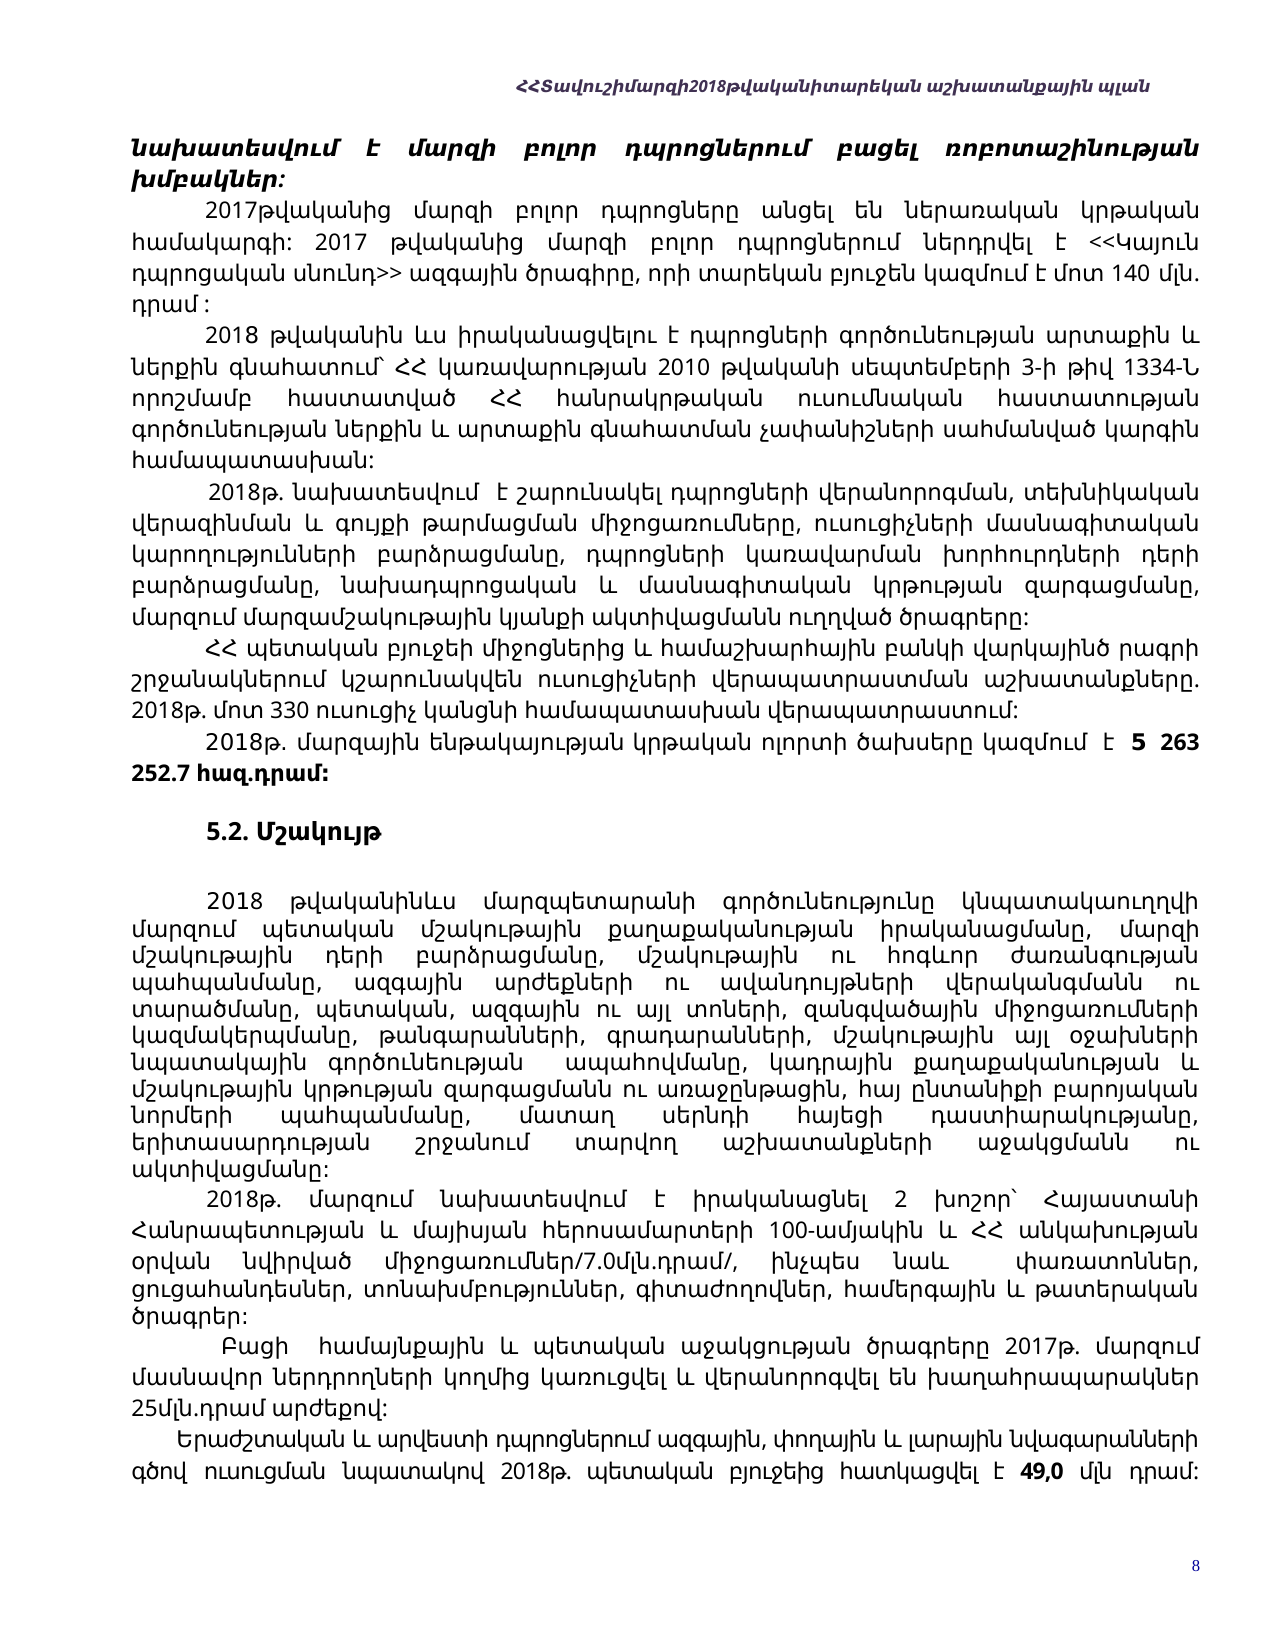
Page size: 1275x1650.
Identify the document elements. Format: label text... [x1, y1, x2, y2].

text 2017թվականից մարզի բոլոր դպրոցները անցել են ներառական կրթական համակարգի: 2017 թվականից մարզի բոլոր դպրոցներում ներդրվել է <<Կայուն դպրոցական սնունդ>> ազգային ծրագիրը, որի տարեկան բյուջեն կազմում է մոտ 140 մլն. դրամ : [131, 194, 1200, 319]
text 2018թ. նախատեսվում է շարունակել դպրոցների վերանորոգման, տեխնիկական վերազինման և գույքի թարմացման միջոցառումները, ուսուցիչների մասնագիտական կարողությունների բարձրացմանը, դպրոցների կառավարման խորհուրդների դերի բարձրացմանը, նախադպրոցական և մասնագիտական կրթության զարգացմանը, մարզում մարզամշակութային կյանքի ակտիվացմանն ուղղված ծրագրերը: [131, 476, 1200, 632]
text Բացի համայնքային և պետական աջակցության ծրագրերը 2017թ. մարզում մասնավոր ներդրողների կողմից կառուցվել և վերանորոգվել են խաղահրապարակներ 25մլն.դրամ արժեքով: [131, 1330, 1200, 1423]
text 2018 թվականինևս մարզպետարանի գործունեությունը կնպատակաուղղվի մարզում պետական մշակութային քաղաքականության իրականացմանը, մարզի մշակութային դերի բարձրացմանը, մշակութային ու հոգևոր ժառանգության պահպանմանը, ազգային արժեքների ու ավանդույթների վերականգմանն ու տարածմանը, պետական, ազգային ու այլ տոների, զանգվածային միջոցառումների կազմակերպմանը, թանգարանների, գրադարանների, մշակութային այլ օջախների նպատակային գործունեության ապահովմանը, կադրային քաղաքականության և մշակութային կրթության զարգացմանն ու առաջընթացին, հայ ընտանիքի բարոյական նորմերի պահպանմանը, մատաղ սերնդի հայեցի դաստիարակությանը, երիտասարդության շրջանում տարվող աշխատանքների աջակցմանն ու ակտիվացմանը: [131, 885, 1200, 1183]
text 2018թ. մարզում նախատեսվում է իրականացնել 2 խոշոր՝ Հայաստանի Հանրապետության և մայիսյան հերոսամարտերի 100-ամյակին և ՀՀ անկախության օրվան նվիրված միջոցառումներ/7.0մլն.դրամ/, ինչպես նաև փառատոններ, ցուցահանդեսներ, տոնախմբություններ, գիտաժողովներ, համերգային և թատերական ծրագրեր: [131, 1183, 1200, 1330]
text 2018թ. մարզային ենթակայության կրթական ոլորտի ծախսերը կազմում է 5 263 252.7 հազ.դրամ: [131, 726, 1200, 788]
text ՀՀ պետական բյուջեի միջոցներից և համաշխարհային բանկի վարկայինծ րագրի շրջանակներում կշարունակվեն ուսուցիչների վերապատրաստման աշխատանքները. 2018թ. մոտ 330 ուսուցիչ կանցնի համապատասխան վերապատրաստում: [131, 632, 1200, 726]
subtitle 5.2. Մշակույթ [206, 813, 1200, 847]
text 2018 թվականին ևս իրականացվելու է դպրոցների գործունեության արտաքին և ներքին գնահատում՝ ՀՀ կառավարության 2010 թվականի սեպտեմբերի 3-ի թիվ 1334-Ն որոշմամբ հաստատված ՀՀ հանրակրթական ուսումնական հաստատության գործունեության ներքին և արտաքին գնահատման չափանիշների սահմանված կարգին համապատասխան: [131, 319, 1200, 476]
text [131, 1423, 1200, 1486]
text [131, 132, 1200, 194]
